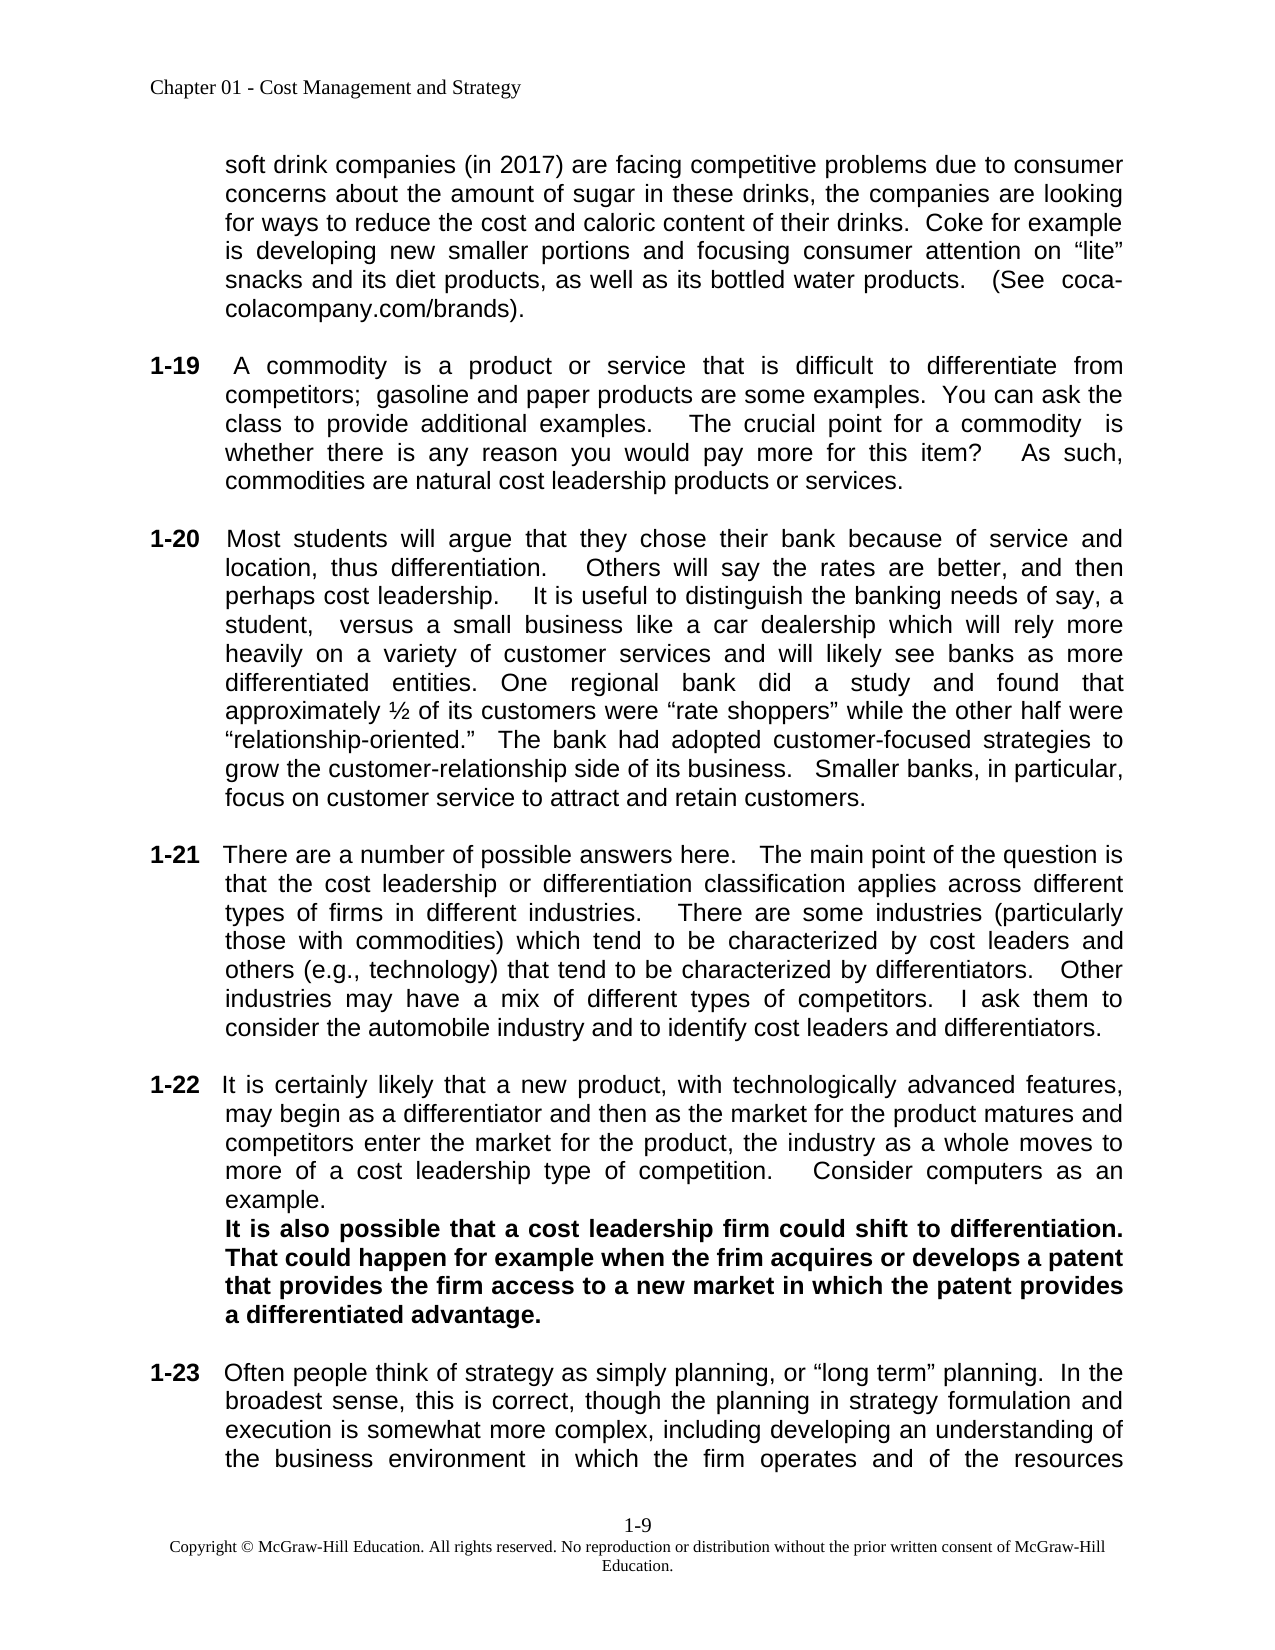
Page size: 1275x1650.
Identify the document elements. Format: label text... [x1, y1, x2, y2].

text It is also possible that a cost leadership firm could shift to differentiation. That could happen for example when the frim acquires or develops a patent that provides the firm access to a new market in which the patent provides a differentiated advantage. [150, 1214, 1125, 1329]
text 1-20 Most students will argue that they chose their bank because of service and location, thus differentiation. Others will say the rates are better, and then perhaps cost leadership. It is useful to distinguish the banking needs of say, a student, versus a small business like a car dealership which will rely more heavily on a variety of customer services and will likely see banks as more differentiated entities. One regional bank did a study and found that approximately ½ of its customers were “rate shoppers” while the other half were “relationship-oriented.” The bank had adopted customer-focused strategies to grow the customer-relationship side of its business. Smaller banks, in particular, focus on customer service to attract and retain customers. [150, 524, 1125, 811]
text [150, 150, 1125, 322]
text 1-19 A commodity is a product or service that is difficult to differentiate from competitors; gasoline and paper products are some examples. You can ask the class to provide additional examples. The crucial point for a commodity is whether there is any reason you would pay more for this item? As such, commodities are natural cost leadership products or services. [150, 351, 1125, 495]
text 1-22 It is certainly likely that a new product, with technologically advanced features, may begin as a differentiator and then as the market for the product matures and competitors enter the market for the product, the industry as a whole moves to more of a cost leadership type of competition. Consider computers as an example. [150, 1070, 1125, 1214]
text 1-21 There are a number of possible answers here. The main point of the question is that the cost leadership or differentiation classification applies across different types of firms in different industries. There are some industries (particularly those with commodities) which tend to be characterized by cost leaders and others (e.g., technology) that tend to be characterized by differentiators. Other industries may have a mix of different types of competitors. I ask them to consider the automobile industry and to identify cost leaders and differentiators. [150, 840, 1125, 1041]
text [150, 1357, 1125, 1472]
